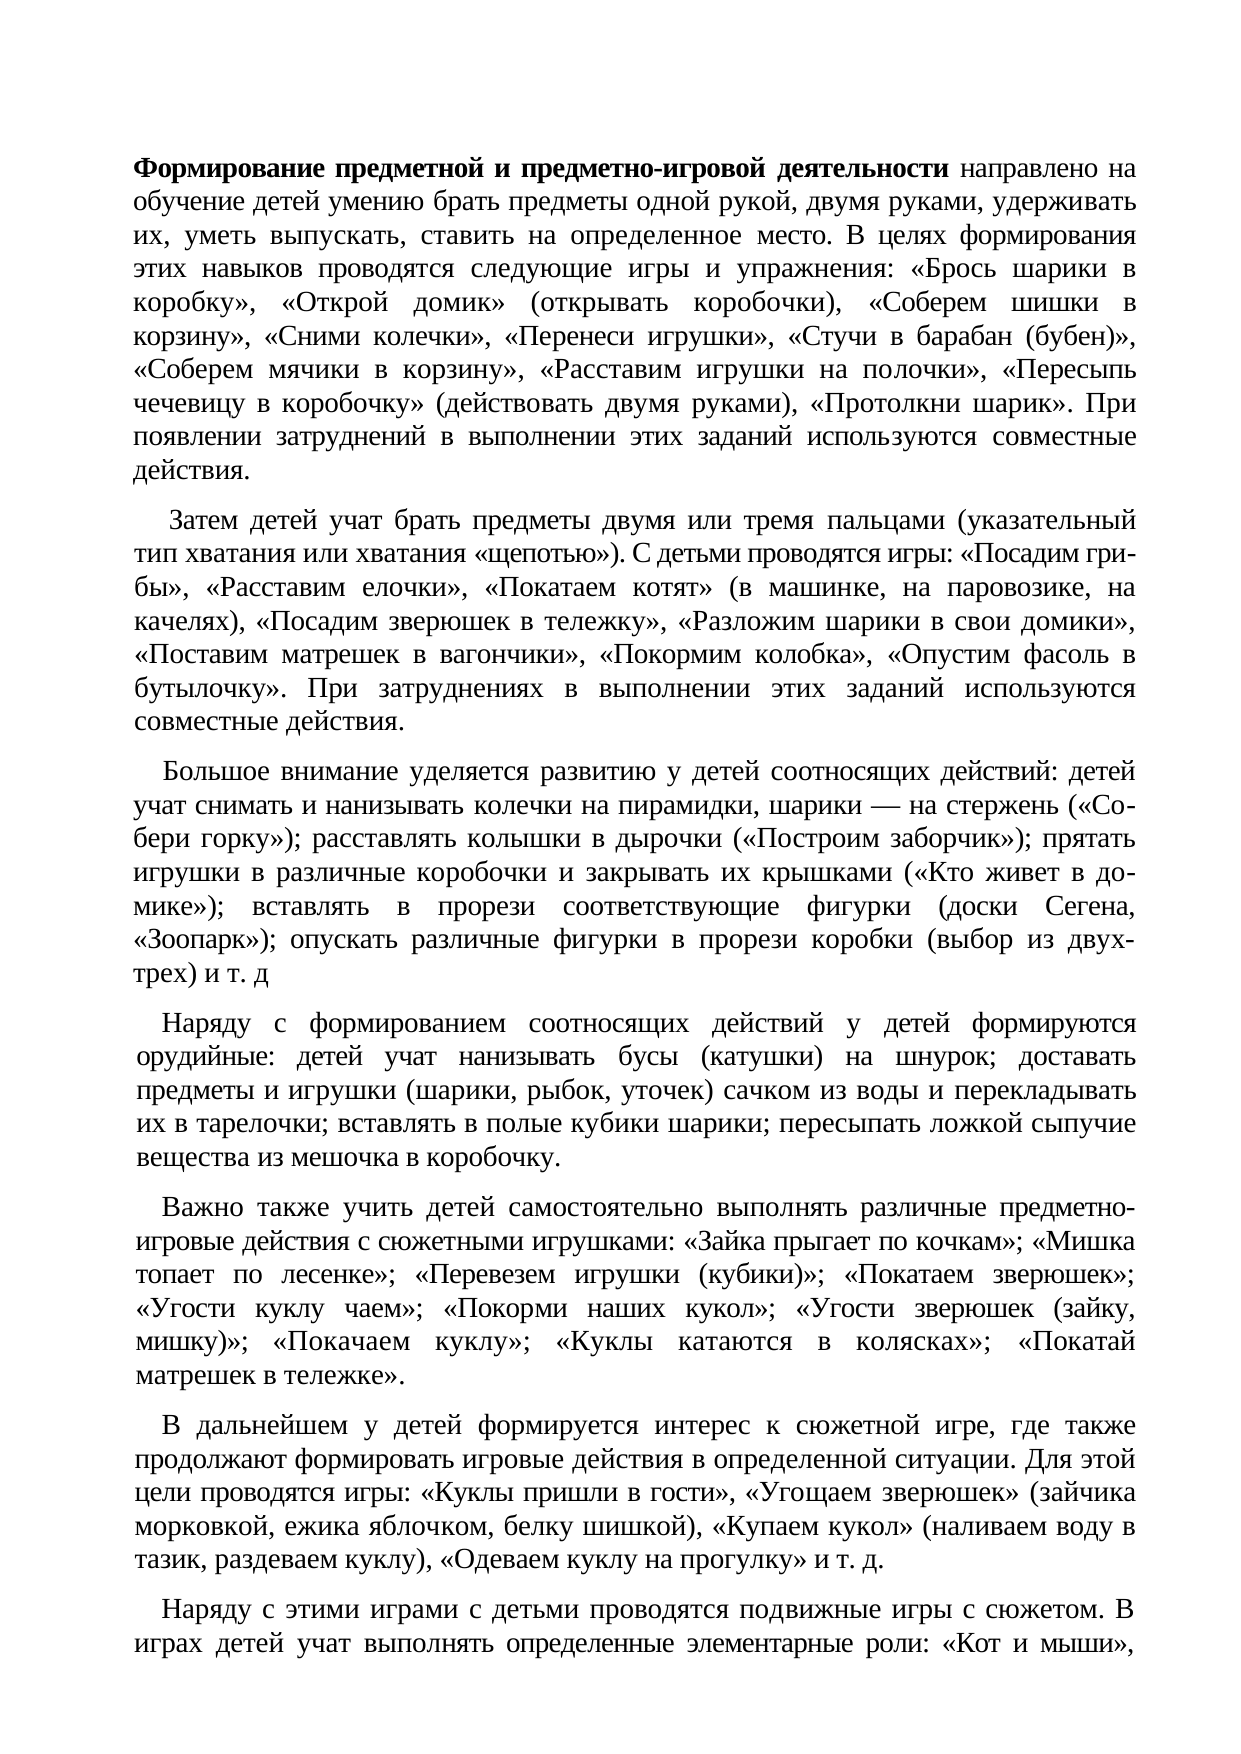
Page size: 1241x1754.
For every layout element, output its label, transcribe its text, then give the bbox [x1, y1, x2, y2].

text Большое внимание уделяется развитию у детей соотносящих действий: детей учат снимать и нанизывать колечки на пирамидки, шарики — на стержень («Собери горку»); расставлять колышки в дырочки («Построим заборчик»); прятать игрушки в различные коробочки и закрывать их крышками («Кто живет в домике»); вставлять в прорези соответствующие фигурки (доски Сегена, «Зоопарк»); опускать различные фигурки в прорези коробки (выбор из двух-трех) и т. д [133, 753, 1136, 988]
text Затем детей учат брать предметы двумя или тремя пальцами (указательный тип хватания или хватания «щепотью»). С детьми проводятся игры: «Посадим грибы», «Расставим елочки», «Покатаем котят» (в машинке, на паровозике, на качелях), «Посадим зверюшек в тележку», «Разложим шарики в свои домики», «Поставим матрешек в вагончики», «Покормим колобка», «Опустим фасоль в бутылочку». При затруднениях в выполнении этих заданий используются совместные действия. [134, 502, 1136, 737]
text Важно также учить детей самостоятельно выполнять различные предметно-игровые действия с сюжетными игрушками: «Зайка прыгает по кочкам»; «Мишка топает по лесенке»; «Перевезем игрушки (кубики)»; «Покатаем зверюшек»; «Угости куклу чаем»; «Покорми наших кукол»; «Угости зверюшек (зайку, мишку)»; «Покачаем куклу»; «Куклы катаются в колясках»; «Покатай матрешек в тележке». [135, 1189, 1136, 1391]
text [134, 1592, 1135, 1659]
text В дальнейшем у детей формируется интерес к сюжетной игре, где также продолжают формировать игровые действия в определенной ситуации. Для этой цели проводятся игры: «Куклы пришли в гости», «Угощаем зверюшек» (зайчика морковкой, ежика яблочком, белку шишкой), «Купаем кукол» (наливаем воду в тазик, раздеваем куклу), «Одеваем куклу на прогулку» и т. д. [134, 1407, 1136, 1575]
text Наряду с формированием соотносящих действий у детей формируются орудийные: детей учат нанизывать бусы (катушки) на шнурок; доставать предметы и игрушки (шарики, рыбок, уточек) сачком из воды и перекладывать их в тарелочки; вставлять в полые кубики шарики; пересыпать ложкой сыпучие вещества из мешочка в коробочку. [136, 1005, 1137, 1173]
text Формирование предметной и предметно-игровой деятельности направлено на обучение детей умению брать предметы одной рукой, двумя руками, удерживать их, уметь выпускать, ставить на определенное место. В целях формирования этих навыков проводятся следующие игры и упражнения: «Брось шарики в коробку», «Открой домик» (открывать коробочки), «Соберем шишки в корзину», «Сними колечки», «Перенеси игрушки», «Стучи в барабан (бубен)», «Соберем мячики в корзину», «Расставим игрушки на полочки», «Пересыпь чечевицу в коробочку» (действовать двумя руками), «Протолкни шарик». При появлении затруднений в выполнении этих заданий используются совместные действия. [133, 150, 1137, 485]
